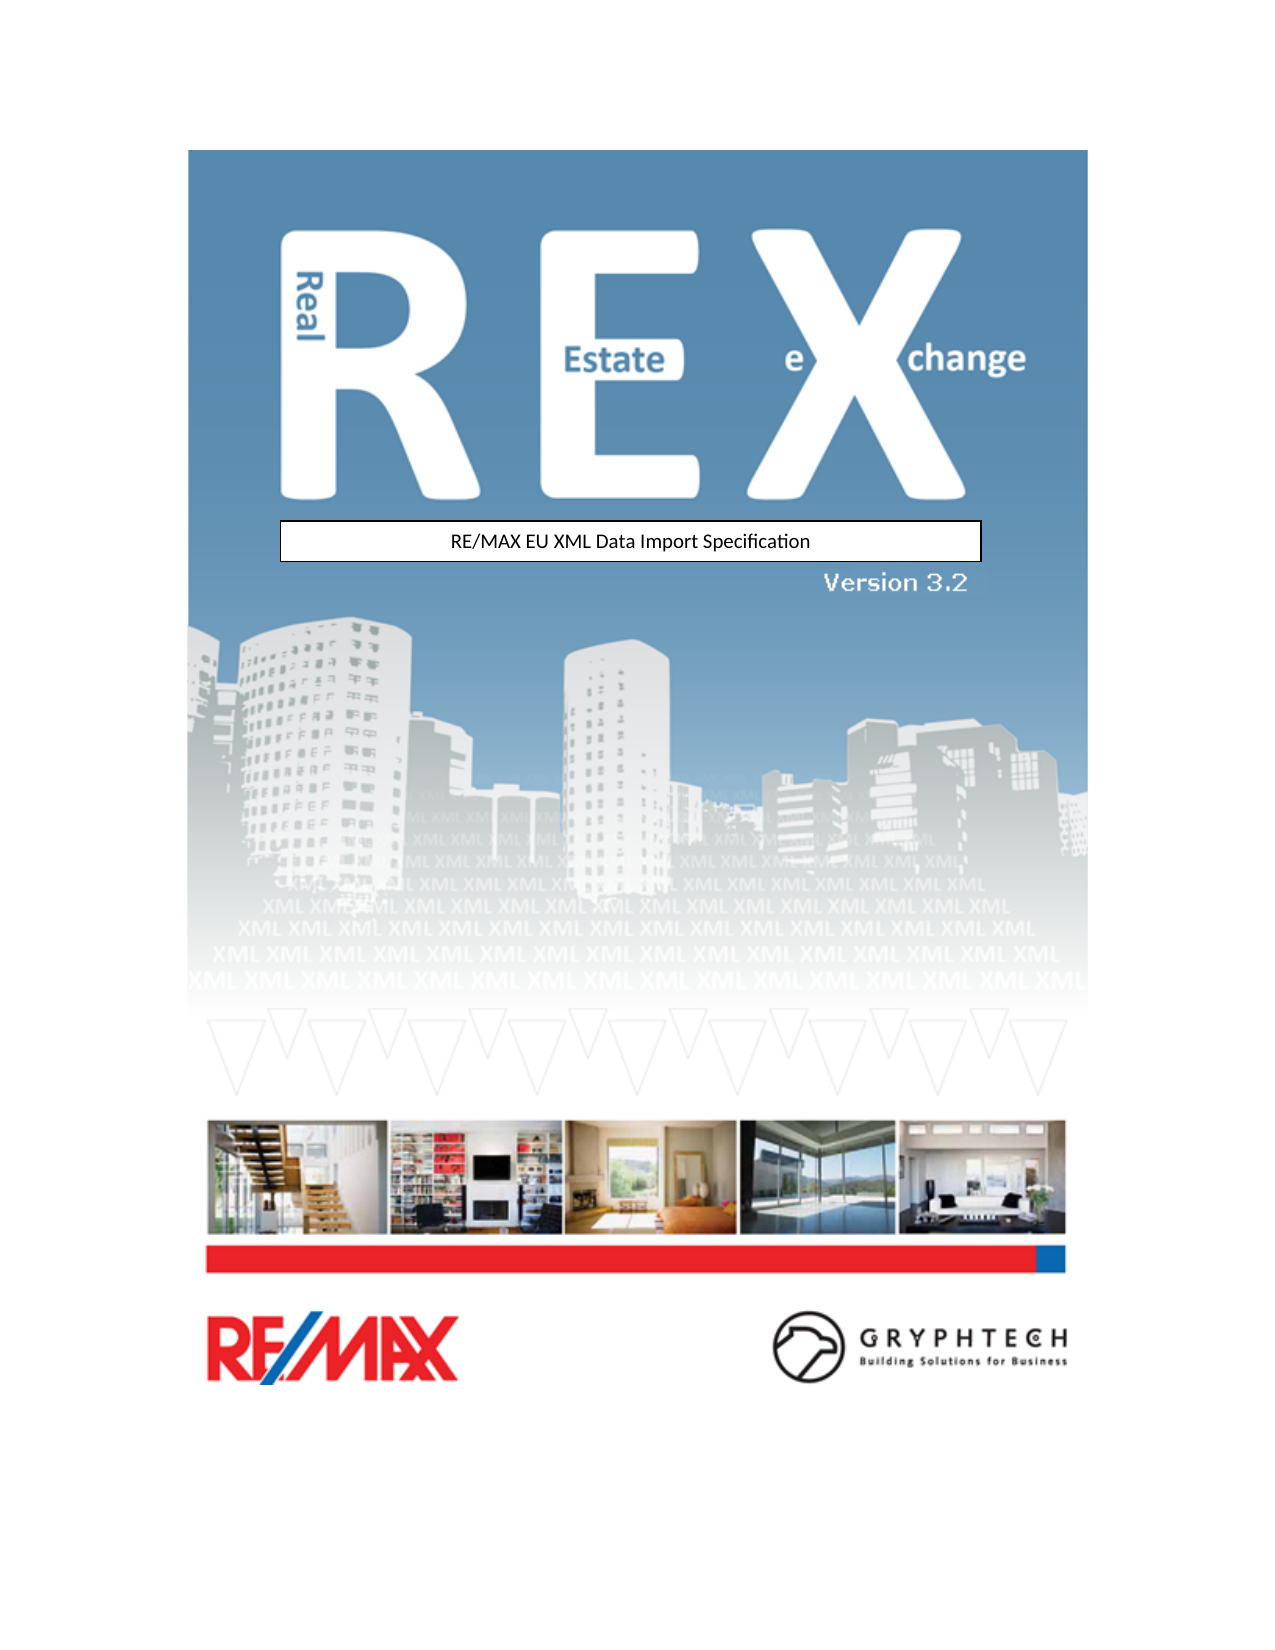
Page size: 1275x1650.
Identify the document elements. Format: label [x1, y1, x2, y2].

picture [187, 150, 1088, 1385]
